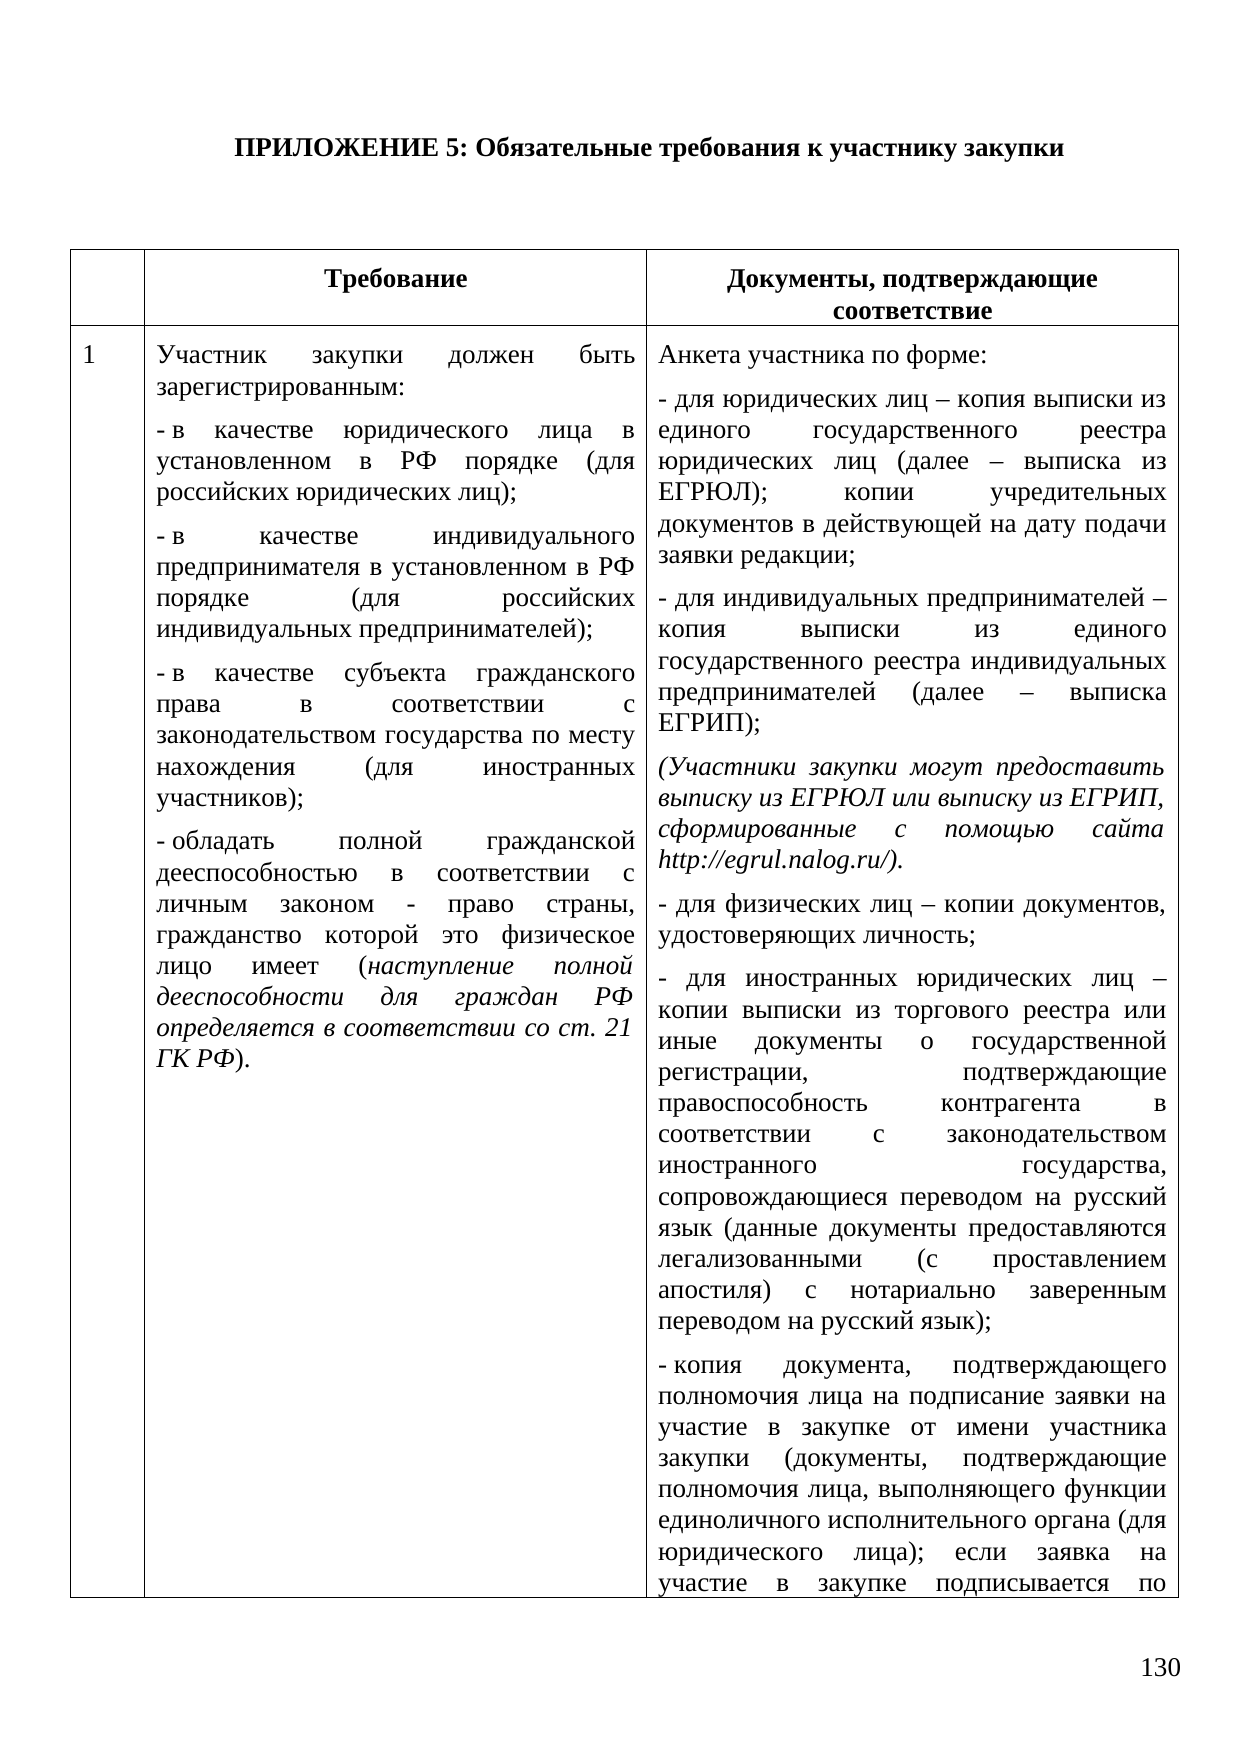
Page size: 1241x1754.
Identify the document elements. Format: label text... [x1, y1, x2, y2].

table_header Требование [145, 250, 646, 325]
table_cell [145, 326, 646, 1597]
table_header [71, 250, 144, 325]
text ПРИЛОЖЕНИЕ 5: Обязательные требования к участнику закупки [118, 131, 1181, 162]
table_header Документы, подтверждающие соответствие [647, 250, 1178, 325]
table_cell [647, 326, 1178, 1597]
table_cell 1 [71, 326, 144, 1597]
